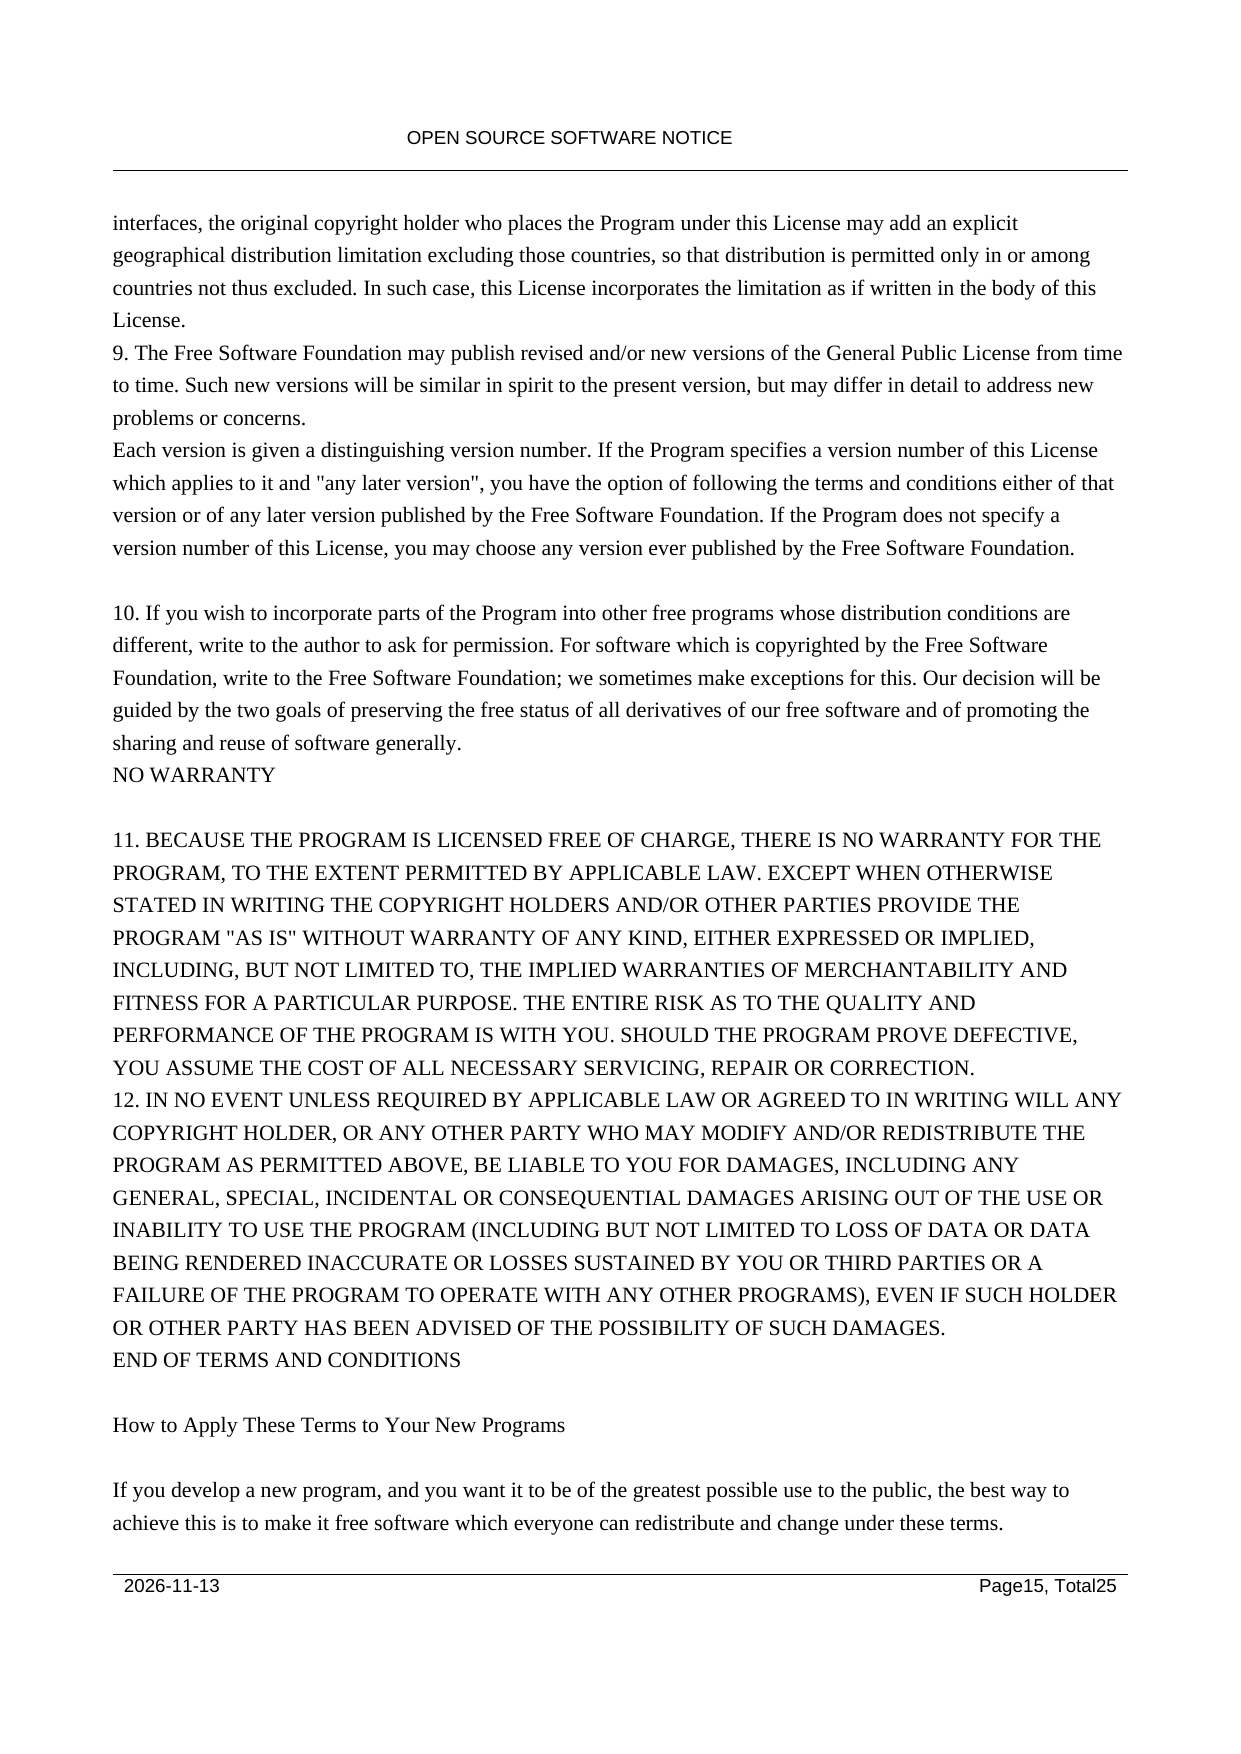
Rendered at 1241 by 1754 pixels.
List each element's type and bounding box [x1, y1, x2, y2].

text [112, 206, 1128, 1539]
